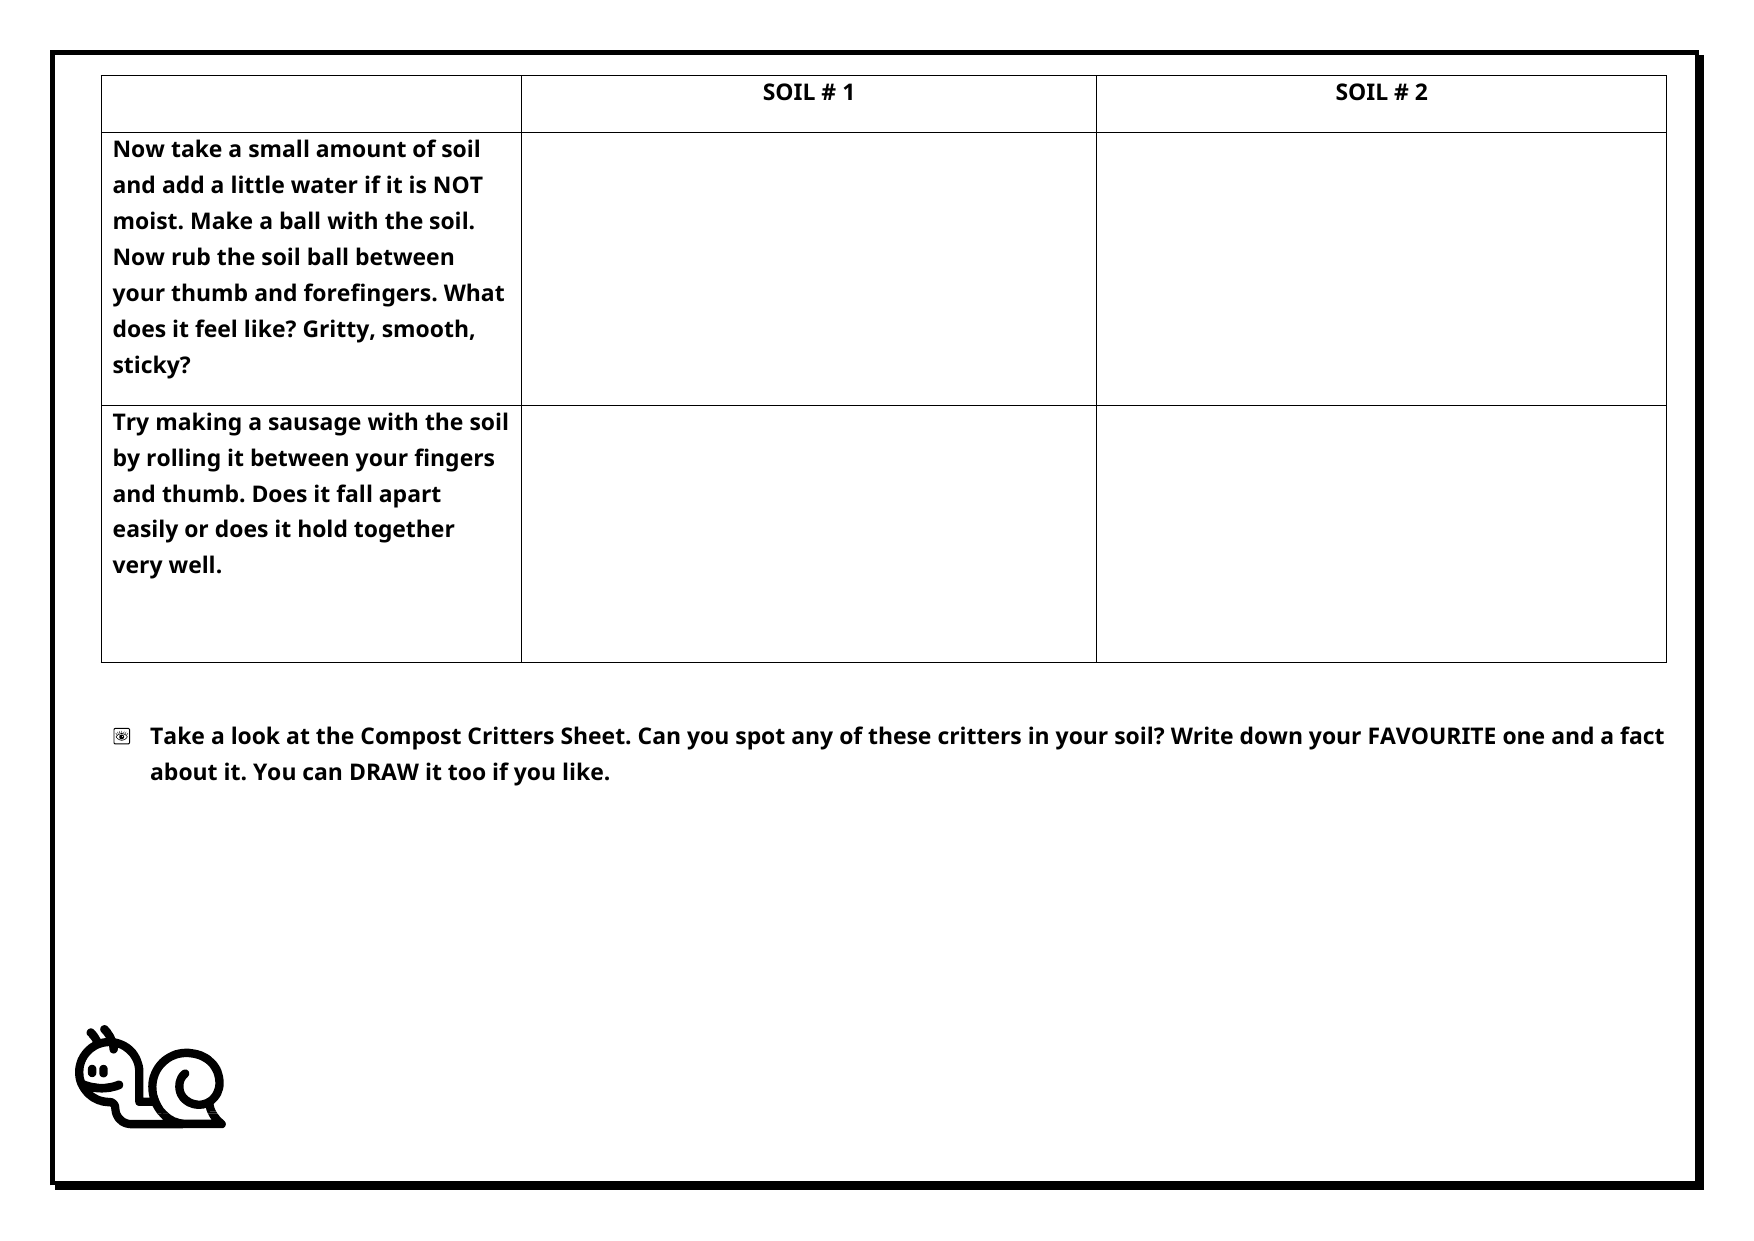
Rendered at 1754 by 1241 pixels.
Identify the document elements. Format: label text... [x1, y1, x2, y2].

list Take a look at the Compost Critters Sheet. Can you spot any of these critters in your soil? Write down your FAVOURITE one and a fact about it. You can DRAW it too if you like. [112, 720, 1674, 787]
table_cell Now take a small amount of soil and add a little water if it is NOT moist. Make a ball with the soil. Now rub the soil ball between your thumb and forefingers. What does it feel like? Gritty, smooth, sticky? [102, 133, 521, 404]
table_cell SOIL # 1 [522, 76, 1096, 132]
table_cell [1097, 406, 1666, 662]
table_cell Try making a sausage with the soil by rolling it between your fingers and thumb. Does it fall apart easily or does it hold together very well. [102, 406, 521, 662]
table_cell SOIL # 2 [1097, 76, 1666, 132]
table_cell [522, 406, 1096, 662]
table_cell [1097, 133, 1666, 404]
table_cell [102, 76, 521, 132]
table_cell [522, 133, 1096, 404]
